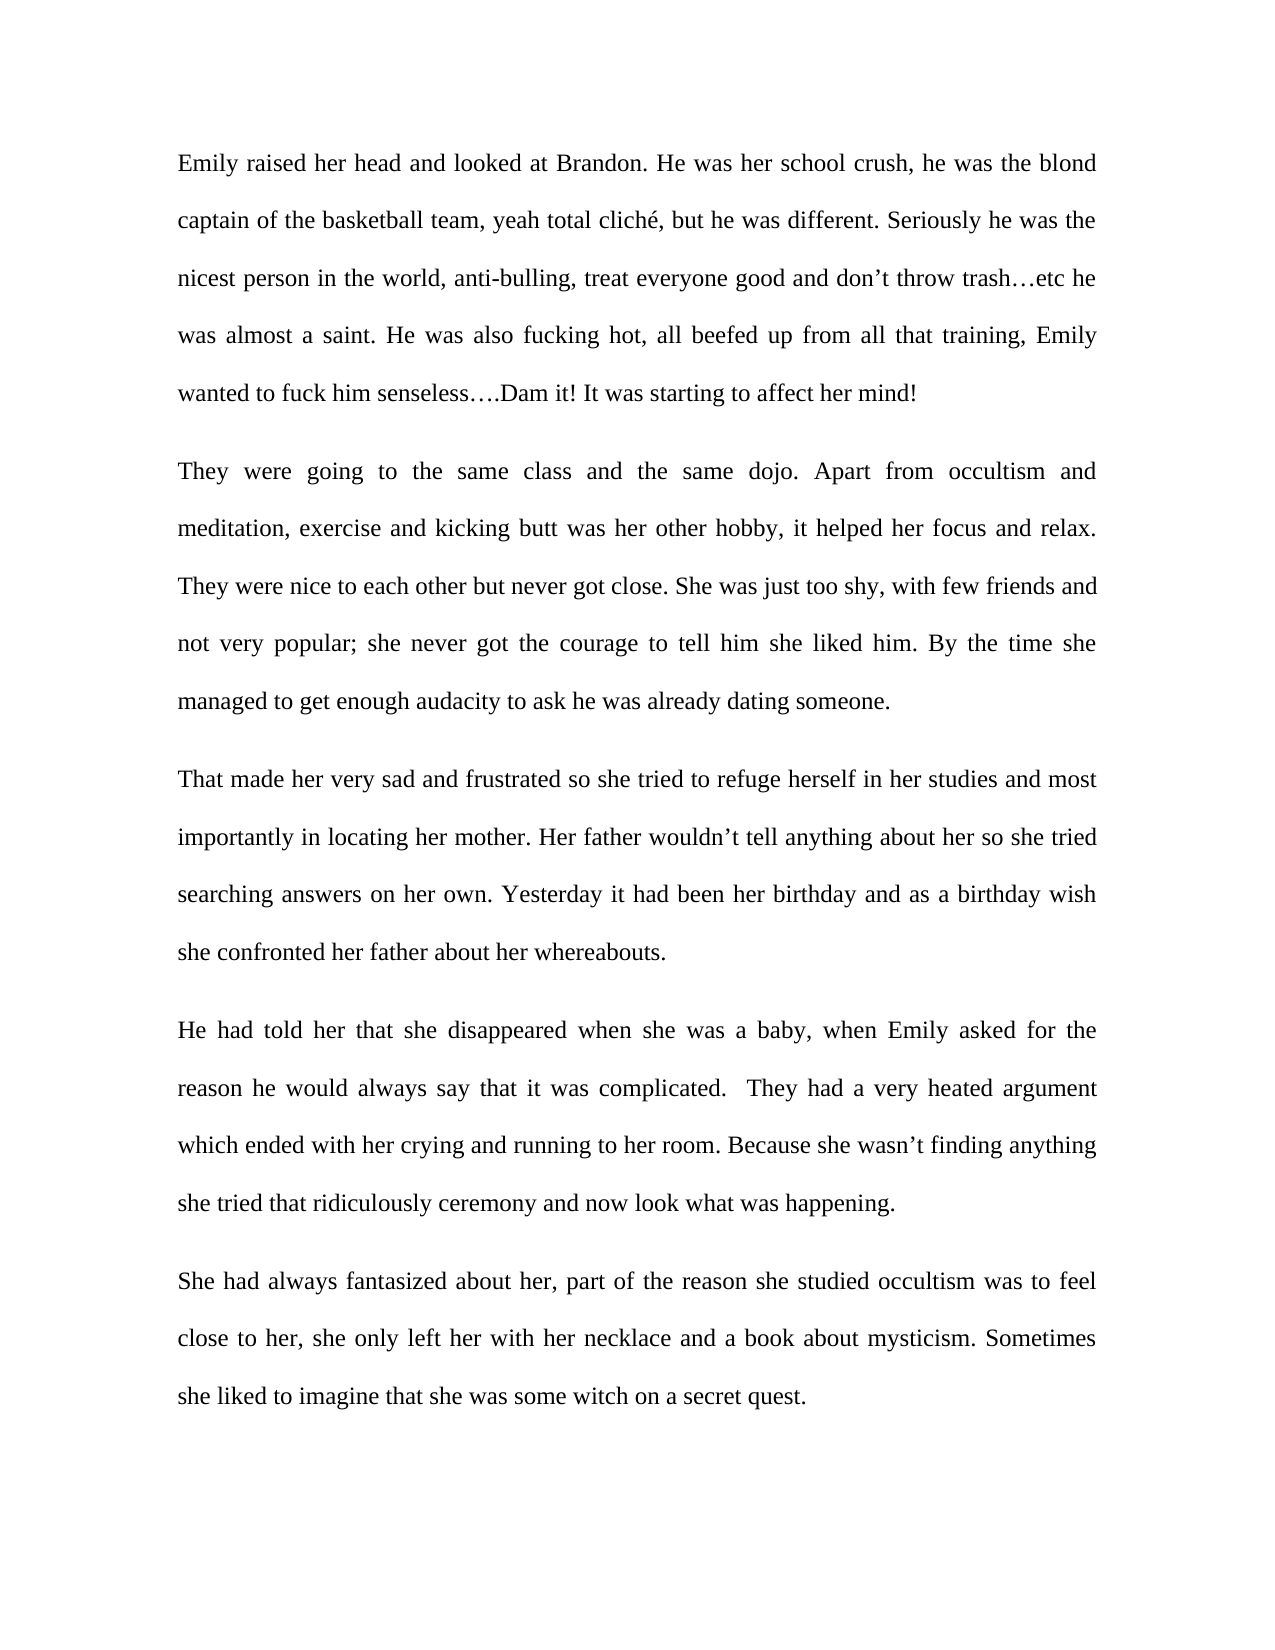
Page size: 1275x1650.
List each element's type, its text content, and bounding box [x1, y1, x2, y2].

text That made her very sad and frustrated so she tried to refuge herself in her studies and most importantly in locating her mother. Her father wouldn’t tell anything about her so she tried searching answers on her own. Yesterday it had been her birthday and as a birthday wish she confronted her father about her whereabouts. [177, 764, 1098, 966]
text They were going to the same class and the same dojo. Apart from occultism and meditation, exercise and kicking butt was her other hobby, it helped her focus and relax. They were nice to each other but never got close. She was just too shy, with few friends and not very popular; she never got the courage to tell him she liked him. By the time she managed to get enough audacity to ask he was already dating someone. [177, 456, 1098, 715]
text Emily raised her head and looked at Brandon. He was her school crush, he was the blond captain of the basketball team, yeah total cliché, but he was different. Seriously he was the nicest person in the world, anti-bulling, treat everyone good and don’t throw trash…etc he was almost a saint. He was also fucking hot, all beefed up from all that training, Emily wanted to fuck him senseless….Dam it! It was starting to affect her mind! [177, 148, 1098, 406]
text She had always fantasized about her, part of the reason she studied occultism was to feel close to her, she only left her with her necklace and a book about mysticism. Sometimes she liked to imagine that she was some witch on a secret quest. [177, 1266, 1098, 1410]
text He had told her that she disappeared when she was a baby, when Emily asked for the reason he would always say that it was complicated. They had a very heated argument which ended with her crying and running to her room. Because she wasn’t finding anything she tried that ridiculously ceremony and now look what was happening. [177, 1015, 1098, 1216]
